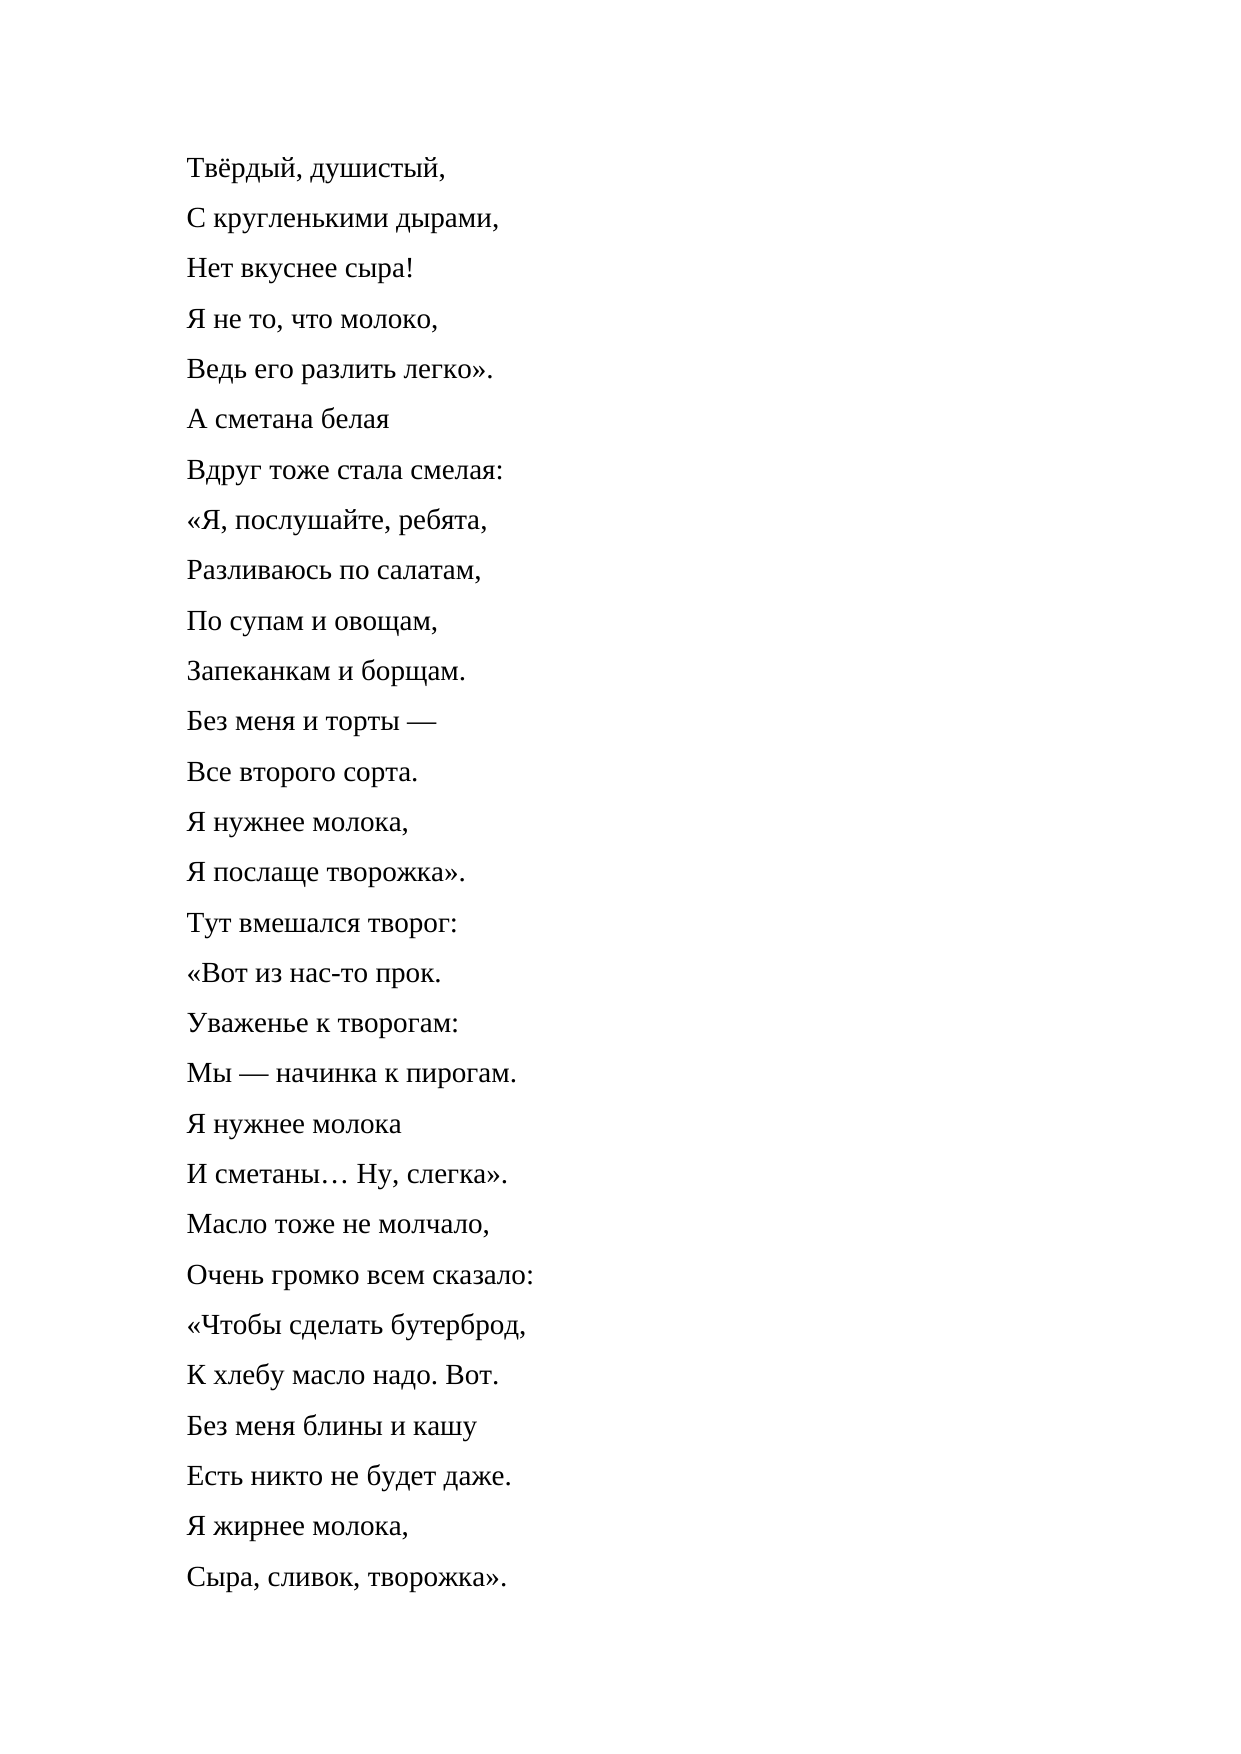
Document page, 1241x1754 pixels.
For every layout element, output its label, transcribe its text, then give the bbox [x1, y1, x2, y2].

text Тут вмешался творог: [112, 905, 1128, 938]
text Разливаюсь по салатам, [112, 552, 1128, 586]
text А сметана белая [112, 402, 1128, 435]
text Запеканкам и борщам. [112, 653, 1128, 687]
text «Вот из нас-то прок. [112, 955, 1128, 988]
text «Чтобы сделать бутерброд, [112, 1307, 1128, 1341]
text И сметаны… Ну, слегка». [112, 1156, 1128, 1190]
text Я послаще творожка». [112, 854, 1128, 888]
text Я нужнее молока [112, 1106, 1128, 1139]
text Мы — начинка к пирогам. [112, 1056, 1128, 1089]
text Вдруг тоже стала смелая: [112, 452, 1128, 485]
text Нет вкуснее сыра! [112, 251, 1128, 284]
text Все второго сорта. [112, 754, 1128, 787]
text Я нужнее молока, [112, 804, 1128, 838]
text С кругленькими дырами, [112, 200, 1128, 234]
text Уваженье к творогам: [112, 1005, 1128, 1039]
text «Я, послушайте, ребята, [112, 502, 1128, 536]
text Без меня блины и кашу [112, 1408, 1128, 1441]
text К хлебу масло надо. Вот. [112, 1357, 1128, 1391]
text Я не то, что молоко, [112, 301, 1128, 334]
text Есть никто не будет даже. [112, 1458, 1128, 1492]
text Ведь его разлить легко». [112, 351, 1128, 385]
text Масло тоже не молчало, [112, 1207, 1128, 1240]
text Сыра, сливок, творожка». [112, 1559, 1128, 1592]
text Очень громко всем сказало: [112, 1257, 1128, 1290]
text Я жирнее молока, [112, 1508, 1128, 1542]
text Твёрдый, душистый, [112, 150, 1128, 183]
text Без меня и торты — [112, 703, 1128, 737]
text По супам и овощам, [112, 603, 1128, 636]
